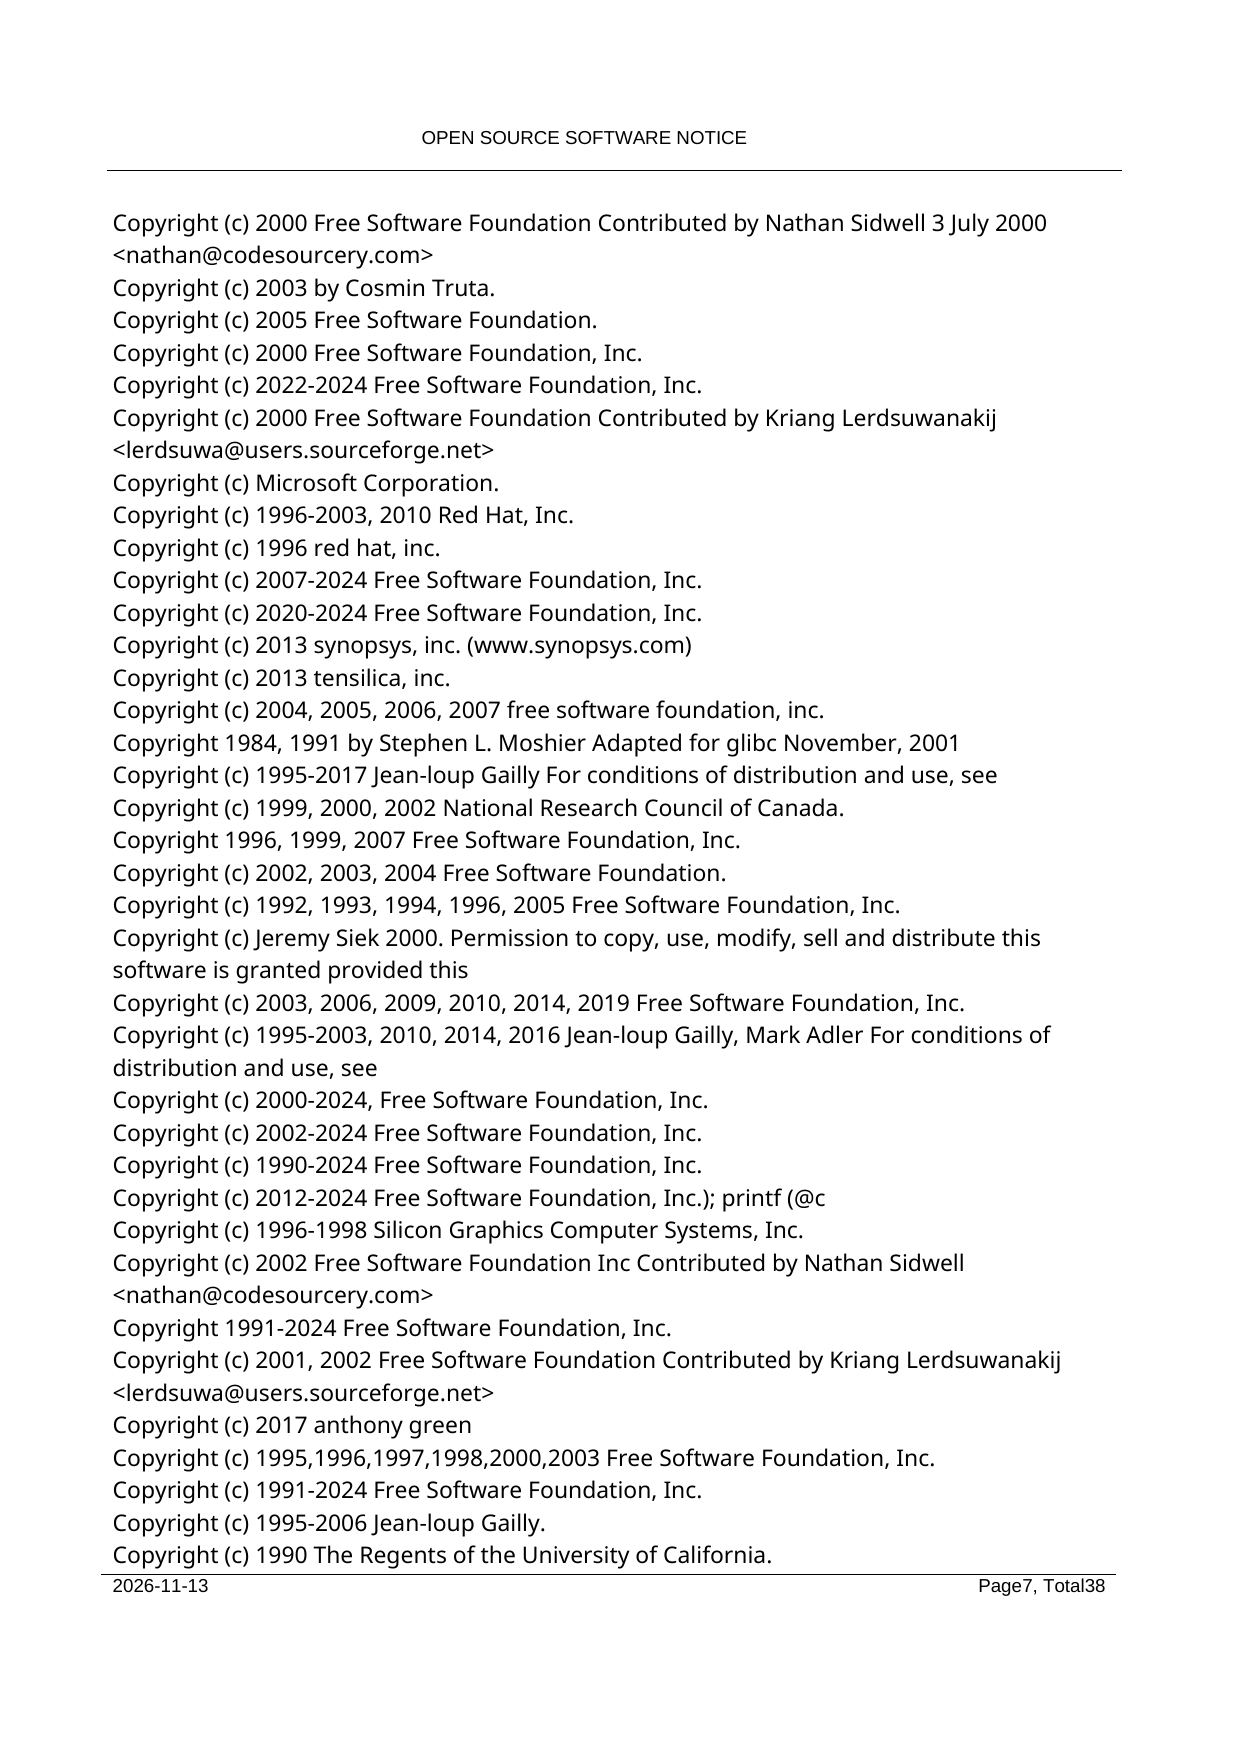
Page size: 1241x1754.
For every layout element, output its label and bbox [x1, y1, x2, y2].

text [112, 206, 1128, 1571]
